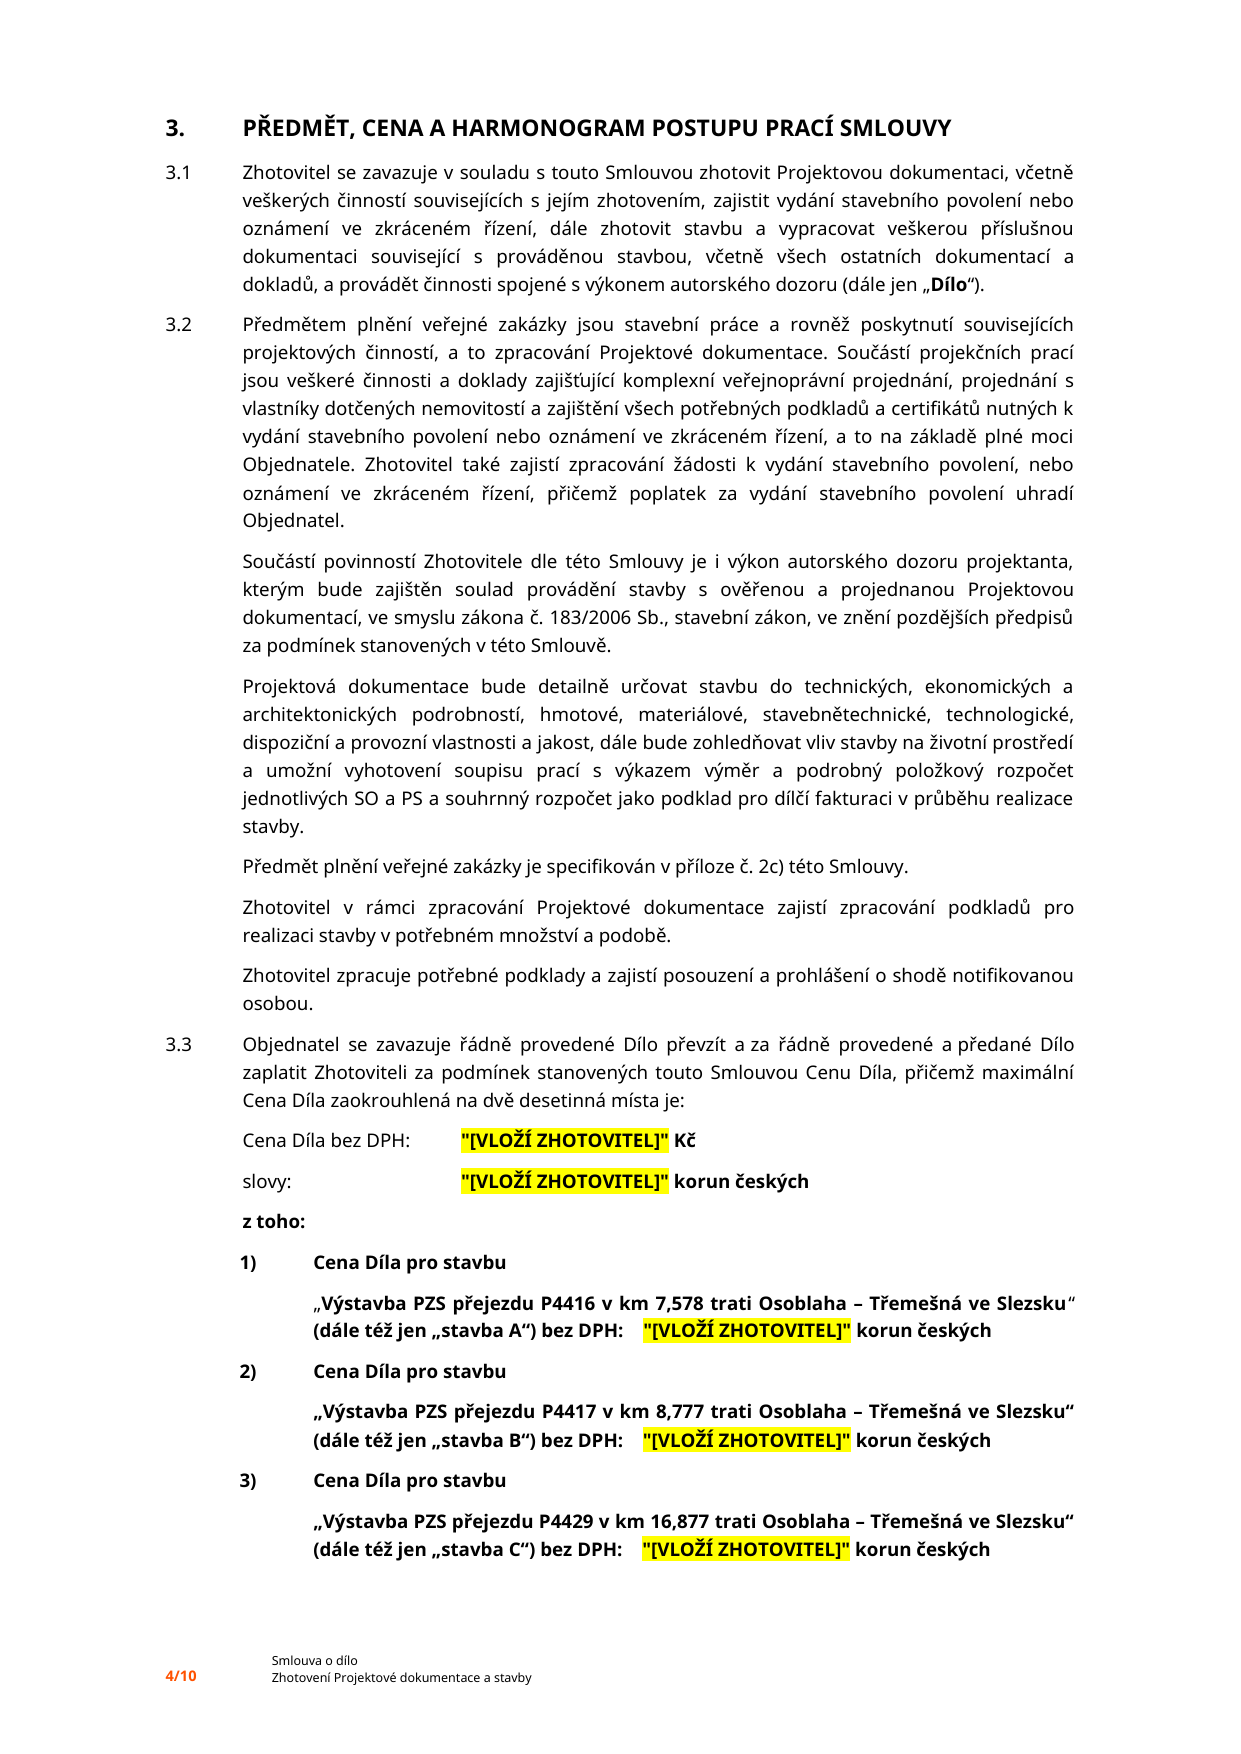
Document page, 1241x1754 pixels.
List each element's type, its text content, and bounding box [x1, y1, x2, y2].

text Cena Díla bez DPH: "[VLOŽÍ ZHOTOVITEL]" Kč [669, 1128, 1075, 1153]
text „Výstavba PZS přejezdu P4429 v km 16,877 trati Osoblaha – Třemešná ve Slezsku“ (dále též jen „stavba C“) bez DPH: "[VLOŽÍ ZHOTOVITEL]" korun českých [313, 1508, 1075, 1561]
list Cena Díla pro stavbu [239, 1358, 1075, 1384]
text Součástí povinností Zhotovitele dle této Smlouvy je i výkon autorského dozoru projektanta, kterým bude zajištěn soulad provádění stavby s ověřenou a projednanou Projektovou dokumentací, ve smyslu zákona č. 183/2006 Sb., stavební zákon, ve znění pozdějších předpisů za podmínek stanovených v této Smlouvě. [242, 548, 1075, 658]
text Předmětem plnění veřejné zakázky jsou stavební práce a rovněž poskytnutí souvisejících projektových činností, a to zpracování Projektové dokumentace. Součástí projekčních prací jsou veškeré činnosti a doklady zajišťující komplexní veřejnoprávní projednání, projednání s vlastníky dotčených nemovitostí a zajištění všech potřebných podkladů a certifikátů nutných k vydání stavebního povolení nebo oznámení ve zkráceném řízení, a to na základě plné moci Objednatele. Zhotovitel také zajistí zpracování žádosti k vydání stavebního povolení, nebo oznámení ve zkráceném řízení, přičemž poplatek za vydání stavebního povolení uhradí Objednatel. [165, 312, 1075, 533]
text Předmět plnění veřejné zakázky je specifikován v příloze č. 2c) této Smlouvy. [242, 853, 1075, 879]
text PŘEDMĚT, CENA A HARMONOGRAM POSTUPU PRACÍ SMLOUVY [165, 112, 1075, 143]
text slovy: "[VLOŽÍ ZHOTOVITEL]" korun českých [242, 1168, 461, 1194]
text z toho: [242, 1209, 1075, 1234]
text Zhotovitel se zavazuje v souladu s touto Smlouvou zhotovit Projektovou dokumentaci, včetně veškerých činností souvisejících s jejím zhotovením, zajistit vydání stavebního povolení nebo oznámení ve zkráceném řízení, dále zhotovit stavbu a vypracovat veškerou příslušnou dokumentaci související s prováděnou stavbou, včetně všech ostatních dokumentací a dokladů, a provádět činnosti spojené s výkonem autorského dozoru (dále jen „Dílo“). [165, 159, 1075, 297]
text slovy: "[VLOŽÍ ZHOTOVITEL]" korun českých [669, 1168, 1075, 1194]
text Cena Díla bez DPH: "[VLOŽÍ ZHOTOVITEL]" Kč [242, 1128, 461, 1153]
text „Výstavba PZS přejezdu P4416 v km 7,578 trati Osoblaha – Třemešná ve Slezsku“ (dále též jen „stavba A“) bez DPH: "[VLOŽÍ ZHOTOVITEL]" korun českých [313, 1290, 1075, 1343]
text Projektová dokumentace bude detailně určovat stavbu do technických, ekonomických a architektonických podrobností, hmotové, materiálové, stavebnětechnické, technologické, dispoziční a provozní vlastnosti a jakost, dále bude zohledňovat vliv stavby na životní prostředí a umožní vyhotovení soupisu prací s výkazem výměr a podrobný položkový rozpočet jednotlivých SO a PS a souhrnný rozpočet jako podklad pro dílčí fakturaci v průběhu realizace stavby. [242, 673, 1075, 838]
list Cena Díla pro stavbu [239, 1249, 1075, 1275]
list Cena Díla pro stavbu [239, 1467, 1075, 1493]
text Zhotovitel zpracuje potřebné podklady a zajistí posouzení a prohlášení o shodě notifikovanou osobou. [242, 963, 1075, 1016]
text Objednatel se zavazuje řádně provedené Dílo převzít a za řádně provedené a předané Dílo zaplatit Zhotoviteli za podmínek stanovených touto Smlouvou Cenu Díla, přičemž maximální Cena Díla zaokrouhlená na dvě desetinná místa je: [165, 1031, 1075, 1113]
text Zhotovitel v rámci zpracování Projektové dokumentace zajistí zpracování podkladů pro realizaci stavby v potřebném množství a podobě. [242, 894, 1075, 948]
text „Výstavba PZS přejezdu P4417 v km 8,777 trati Osoblaha – Třemešná ve Slezsku“ (dále též jen „stavba B“) bez DPH: "[VLOŽÍ ZHOTOVITEL]" korun českých [313, 1399, 1075, 1452]
